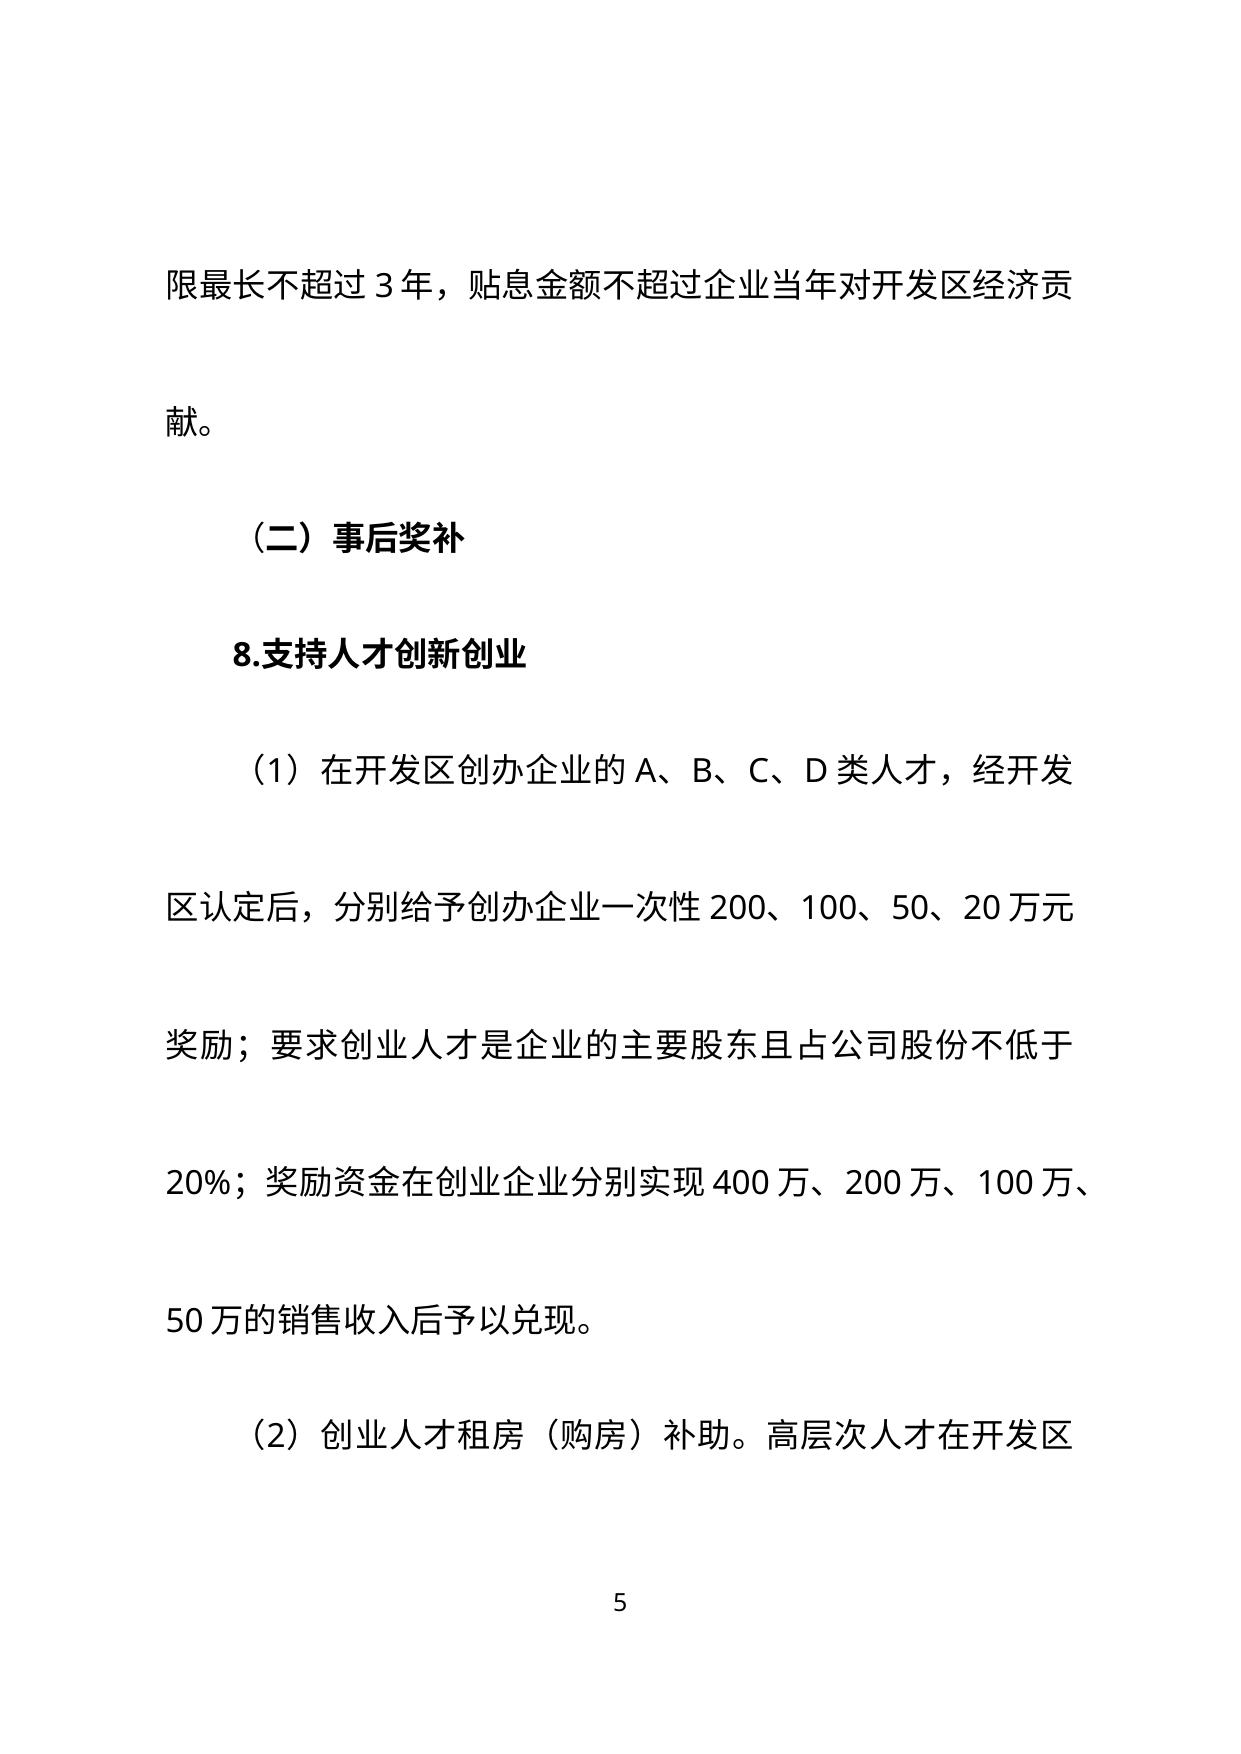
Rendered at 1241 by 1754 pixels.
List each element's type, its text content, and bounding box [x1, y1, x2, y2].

text （二）事后奖补 [165, 490, 1075, 582]
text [165, 237, 1075, 466]
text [165, 1388, 1075, 1479]
text （1）在开发区创办企业的A、B、C、D类人才，经开发区认定后，分别给予创办企业一次性200、100、50、20万元奖励；要求创业人才是企业的主要股东且占公司股份不低于20%；奖励资金在创业企业分别实现400万、200万、100万、50万的销售收入后予以兑现。 [165, 722, 1075, 1363]
text 8.支持人才创新创业 [165, 606, 1075, 698]
